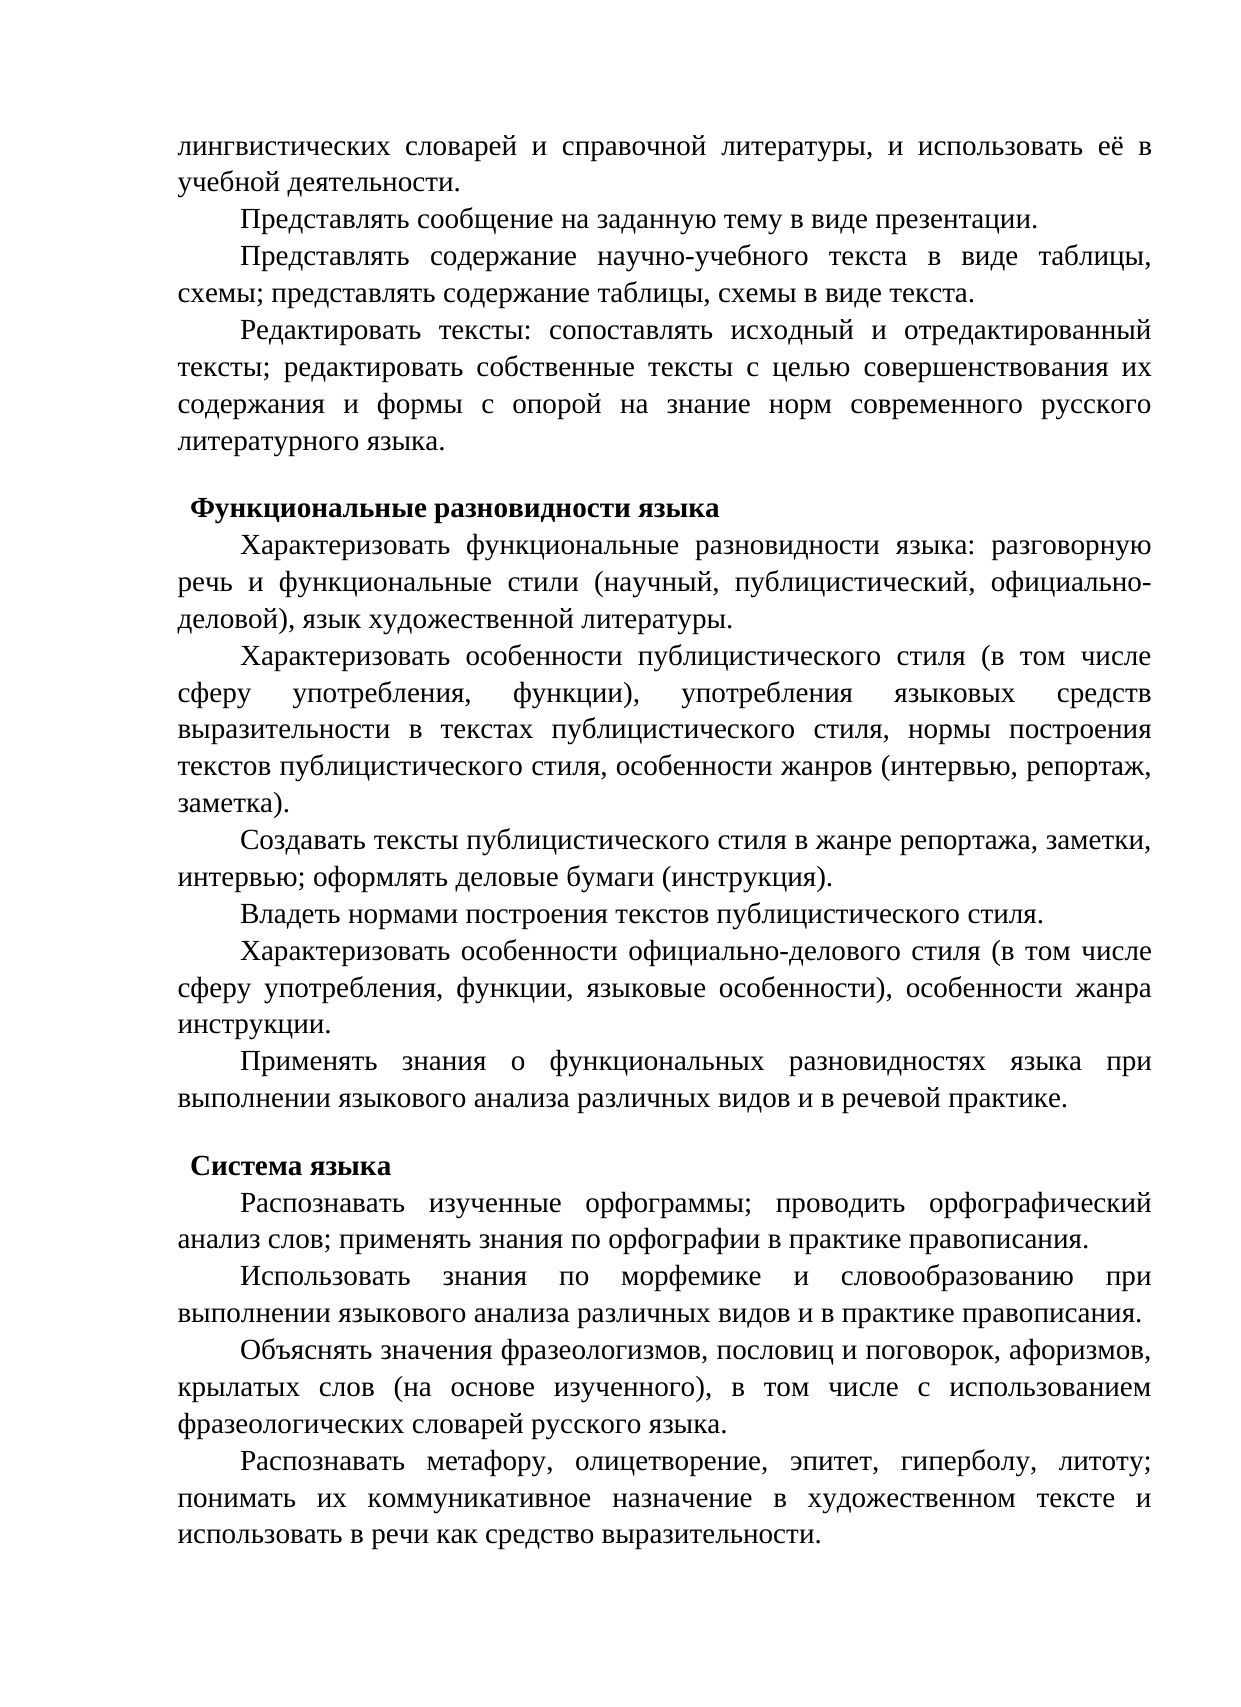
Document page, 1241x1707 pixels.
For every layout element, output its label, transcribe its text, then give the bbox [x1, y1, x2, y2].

text Система языка [190, 1148, 1152, 1181]
text Характеризовать особенности публицистического стиля (в том числе сферу употребления, функции), употребления языковых средств выразительности в текстах публицистического стиля, нормы построения текстов публицистического стиля, особенности жанров (интервью, репортаж, заметка). [177, 638, 1152, 819]
text Создавать тексты публицистического стиля в жанре репортажа, заметки, интервью; оформлять деловые бумаги (инструкция). [177, 822, 1152, 893]
text Представлять сообщение на заданную тему в виде презентации. [177, 201, 1152, 235]
text Характеризовать особенности официально-делового стиля (в том числе сферу употребления, функции, языковые особенности), особенности жанра инструкции. [177, 933, 1152, 1040]
text Использовать знания по морфемике и словообразованию при выполнении языкового анализа различных видов и в практике правописания. [177, 1258, 1152, 1329]
text Редактировать тексты: сопоставлять исходный и отредактированный тексты; редактировать собственные тексты с целью совершенствования их содержания и формы с опорой на знание норм современного русского литературного языка. [177, 312, 1152, 456]
text Распознавать метафору, олицетворение, эпитет, гиперболу, литоту; понимать их коммуникативное назначение в художественном тексте и использовать в речи как средство выразительности. [177, 1443, 1152, 1550]
text Применять знания о функциональных разновидностях языка при выполнении языкового анализа различных видов и в речевой практике. [177, 1043, 1152, 1114]
text Характеризовать функциональные разновидности языка: разговорную речь и функциональные стили (научный, публицистический, официально-деловой), язык художественной литературы. [177, 527, 1152, 634]
text Владеть нормами построения текстов публицистического стиля. [177, 896, 1152, 929]
text Распознавать изученные орфограммы; проводить орфографический анализ слов; применять знания по орфографии в практике правописания. [177, 1185, 1152, 1255]
text Представлять содержание научно-учебного текста в виде таблицы, схемы; представлять содержание таблицы, схемы в виде текста. [177, 238, 1152, 309]
text Объяснять значения фразеологизмов, пословиц и поговорок, афоризмов, крылатых слов (на основе изученного), в том числе с использованием фразеологических словарей русского языка. [177, 1332, 1152, 1439]
text Функциональные разновидности языка [190, 490, 1152, 524]
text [177, 128, 1152, 198]
